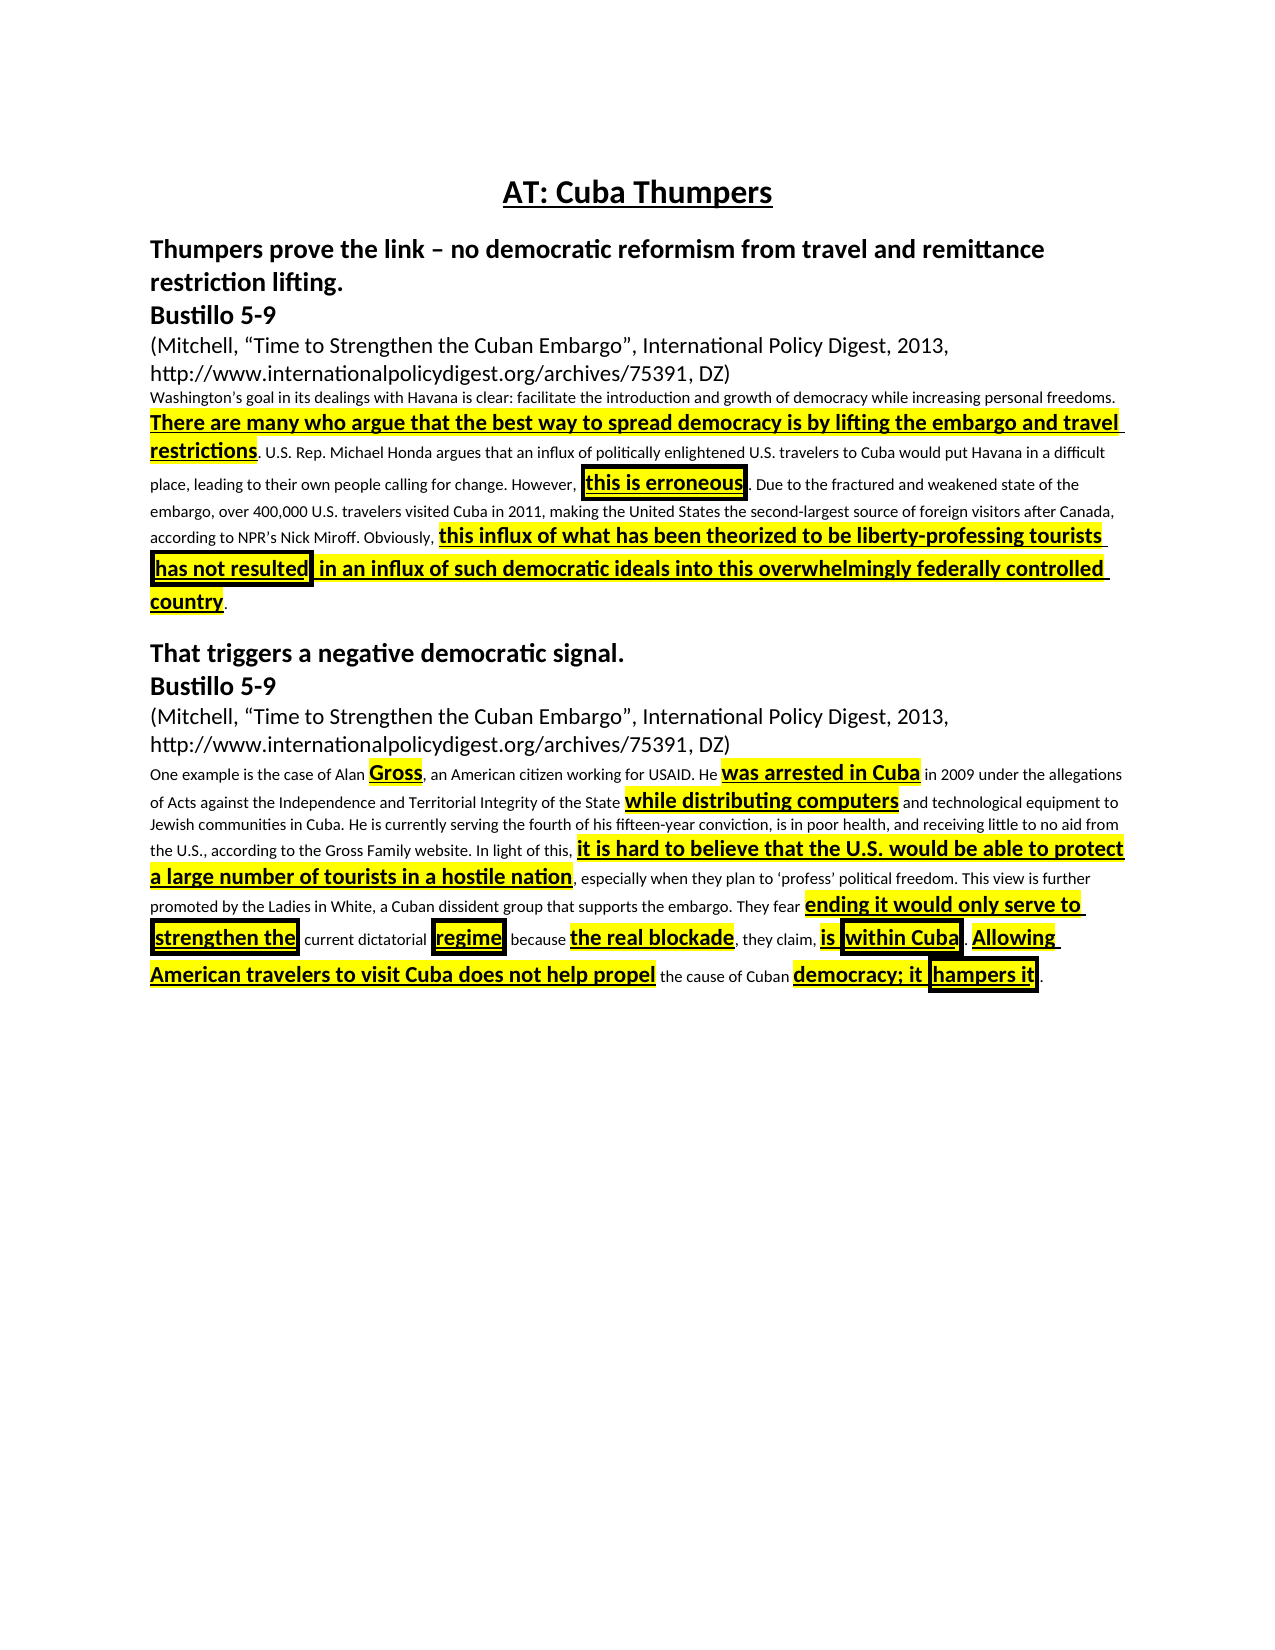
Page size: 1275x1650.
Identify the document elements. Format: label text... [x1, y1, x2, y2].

text (Mitchell, “Time to Strengthen the Cuban Embargo”, International Policy Digest, 2013, http://www.internationalpolicydigest.org/archives/75391, DZ) [150, 702, 1125, 758]
text Washington’s goal in its dealings with Havana is clear: facilitate the introduction and growth of democracy while increasing personal freedoms. There are many who argue that the best way to spread democracy is by lifting the embargo and travel restrictions. U.S. Rep. Michael Honda argues that an influx of politically enlightened U.S. travelers to Cuba would put Havana in a difficult place, leading to their own people calling for change. However, this is erroneous. Due to the fractured and weakened state of the embargo, over 400,000 U.S. travelers visited Cuba in 2011, making the United States the second-largest source of foreign visitors after Canada, according to NPR’s Nick Miroff. Obviously, this influx of what has been theorized to be liberty-professing tourists has not resulted in an influx of such democratic ideals into this overwhelmingly federally controlled country. [150, 433, 1125, 615]
text Bustillo 5-9 [150, 669, 1125, 702]
subtitle AT: Cuba Thumpers [150, 171, 1125, 212]
text One example is the case of Alan Gross, an American citizen working for USAID. He was arrested in Cuba in 2009 under the allegations of Acts against the Independence and Territorial Integrity of the State while distributing computers and technological equipment to Jewish communities in Cuba. He is currently serving the fourth of his fifteen-year conviction, is in poor health, and receiving little to no aid from the U.S., according to the Gross Family website. In light of this, it is hard to believe that the U.S. would be able to protect a large number of tourists in a hostile nation, especially when they plan to ‘profess’ political freedom. This view is further promoted by the Ladies in White, a Cuban dissident group that supports the embargo. They fear ending it would only serve to strengthen the current dictatorial regime because the real blockade, they claim, is within Cuba. Allowing American travelers to visit Cuba does not help propel the cause of Cuban democracy; it hampers it. [150, 758, 1125, 993]
subtitle Thumpers prove the link – no democratic reformism from travel and remittance restriction lifting. [150, 232, 1125, 298]
text Bustillo 5-9 [150, 298, 1125, 331]
subtitle That triggers a negative democratic signal. [150, 636, 1125, 669]
text (Mitchell, “Time to Strengthen the Cuban Embargo”, International Policy Digest, 2013, http://www.internationalpolicydigest.org/archives/75391, DZ) [150, 331, 1125, 387]
